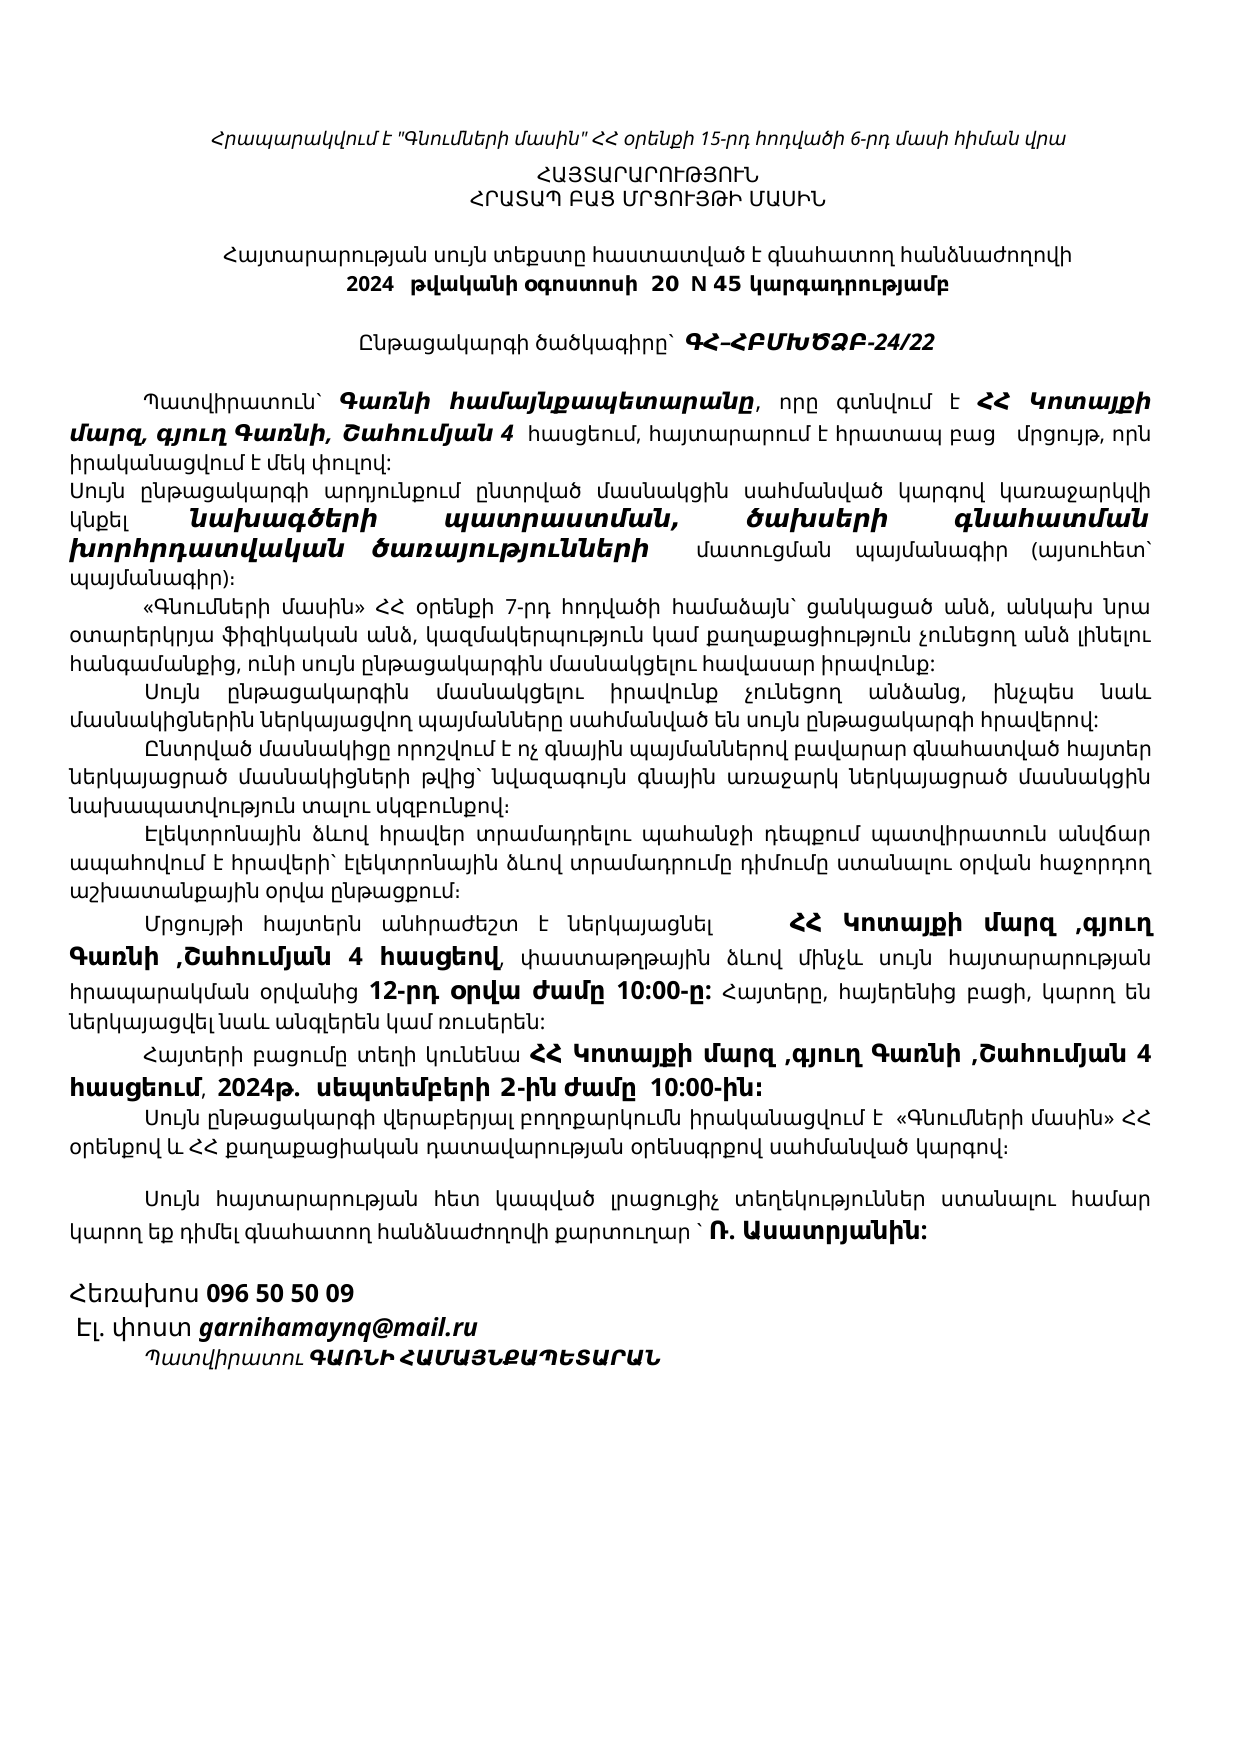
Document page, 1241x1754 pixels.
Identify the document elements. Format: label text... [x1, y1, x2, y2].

text Ընթացակարգի ծածկագիրը` ԳՀ–ՀԲՄԽԾՁԲ-24/22 [69, 326, 1152, 357]
text Հեռախոս 096 50 50 09 [69, 1275, 1152, 1309]
text Սույն ընթացակարգի արդյունքում ընտրված մասնակցին սահմանված կարգով կառաջարկվի կնքել նախագծերի պատրաստման, ծախսերի գնահատման խորհրդատվական ծառայությունների մատուցման պայմանագիր (այսուհետ` պայմանագիր)։ [69, 476, 1152, 592]
text Մրցույթի հայտերն անհրաժեշտ է ներկայացնել ՀՀ Կոտայքի մարզ ,գյուղ Գառնի ,Շահումյան 4 հասցեով, փաստաթղթային ձևով մինչև սույն հայտարարության հրապարակման օրվանից 12-րդ օրվա ժամը 10:00-ը: Հայտերը, հայերենից բացի, կարող են ներկայացվել նաև անգլերեն կամ ռուսերեն: [69, 904, 1152, 1035]
text Էլեկտրոնային ձևով հրավեր տրամադրելու պահանջի դեպքում պատվիրատուն անվճար ապահովում է հրավերի` էլեկտրոնային ձևով տրամադրումը դիմումը ստանալու օրվան հաջորդող աշխատանքային օրվա ընթացքում։ [69, 819, 1152, 904]
text Հայտարարության սույն տեքստը հաստատված է գնահատող հանձնաժողովի [69, 240, 1152, 269]
text Պատվիրատուն` Գառնի համայնքապետարանը, որը գտնվում է ՀՀ Կոտայքի մարզ, գյուղ Գառնի, Շահումյան 4 հասցեում, հայտարարում է հրատապ բաց մրցույթ, որն իրականացվում է մեկ փուլով: [69, 385, 1152, 476]
text ՀԱՅՏԱՐԱՐՈՒԹՅՈՒՆ [69, 163, 1152, 187]
text ՀՐԱՏԱՊ ԲԱՑ ՄՐՑՈՒՅԹԻ ՄԱՍԻՆ [69, 187, 1152, 212]
text «Գնումների մասին» ՀՀ օրենքի 7-րդ հոդվածի համաձայն` ցանկացած անձ, անկախ նրա օտարերկրյա ֆիզիկական անձ, կազմակերպություն կամ քաղաքացիություն չունեցող անձ լինելու հանգամանքից, ունի սույն ընթացակարգին մասնակցելու հավասար իրավունք: [69, 592, 1152, 677]
text 2024 թվականի օգոստոսի 20 N 45 կարգադրությամբ [69, 269, 1152, 297]
text Պատվիրատու ԳԱՌՆԻ ՀԱՄԱՅՆՔԱՊԵՏԱՐԱՆ [69, 1343, 1152, 1372]
text Հայտերի բացումը տեղի կունենա ՀՀ Կոտայքի մարզ ,գյուղ Գառնի ,Շահումյան 4 հասցեում, 2024թ. սեպտեմբերի 2-ին ժամը 10:00-ին։ [69, 1035, 1152, 1103]
text Հրապարակվում է "Գնումների մասին" ՀՀ օրենքի 15-րդ հոդվածի 6-րդ մասի հիման վրա [69, 125, 1152, 151]
text Սույն ընթացակարգին մասնակցելու իրավունք չունեցող անձանց, ինչպես նաև մասնակիցներին ներկայացվող պայմանները սահմանված են սույն ընթացակարգի հրավերով: [69, 677, 1152, 734]
text Ընտրված մասնակիցը որոշվում է ոչ գնային պայմաններով բավարար գնահատված հայտեր ներկայացրած մասնակիցների թվից` նվազագույն գնային առաջարկ ներկայացրած մասնակցին նախապատվություն տալու սկզբունքով։ [69, 734, 1152, 819]
text Սույն ընթացակարգի վերաբերյալ բողոքարկումն իրականացվում է «Գնումների մասին» ՀՀ օրենքով և ՀՀ քաղաքացիական դատավարության օրենսգրքով սահմանված կարգով։ [69, 1103, 1152, 1160]
text Էլ. փոստ garnihamaynq@mail.ru [69, 1309, 1152, 1343]
text Սույն հայտարարության հետ կապված լրացուցիչ տեղեկություններ ստանալու համար կարող եք դիմել գնահատող հանձնաժողովի քարտուղար ` Ռ. Ասատրյանին: [69, 1184, 1152, 1247]
